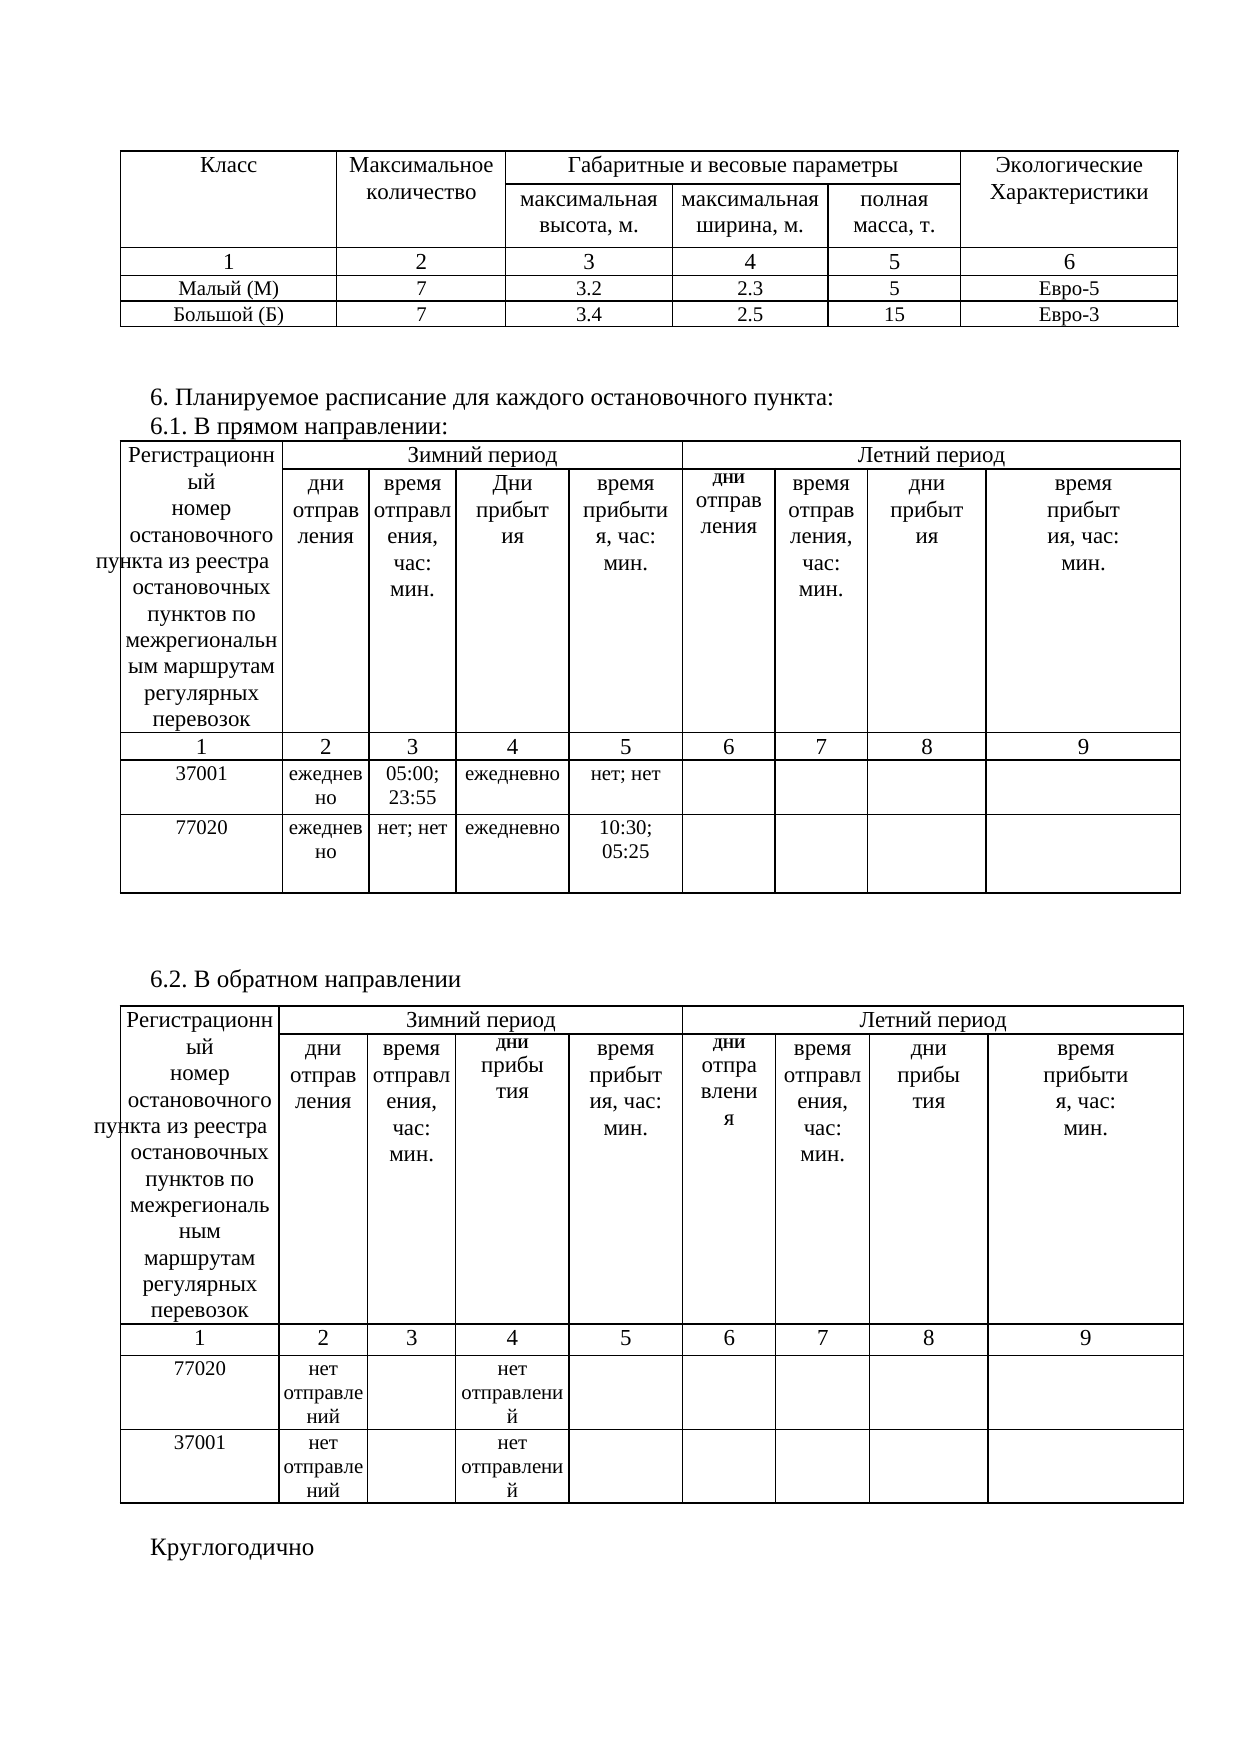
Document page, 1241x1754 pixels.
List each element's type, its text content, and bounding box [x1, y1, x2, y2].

table_header Класс [121, 152, 336, 247]
table_cell 37001 [121, 1430, 278, 1502]
table_cell 4 [456, 1325, 568, 1355]
table_cell 2 [280, 1325, 367, 1355]
table_cell [570, 1430, 682, 1502]
table_cell полная масса, т. [829, 185, 960, 247]
table_cell 8 [868, 733, 985, 759]
table_cell ДНИ отправ ления [683, 470, 774, 731]
table_cell [870, 1356, 987, 1428]
table_cell дни отправ ления [283, 470, 368, 731]
table_cell 37001 [121, 761, 282, 814]
table_cell максимальная ширина, м. [673, 185, 827, 247]
table_header Летний период [683, 1007, 1183, 1033]
table_cell 7 [337, 302, 505, 326]
table_cell [683, 815, 774, 892]
table_cell [368, 1356, 455, 1428]
table_cell 7 [776, 733, 867, 759]
table_cell ежедневно [283, 815, 368, 892]
table_cell [868, 815, 985, 892]
table_cell нет отправлений [456, 1356, 568, 1428]
table_cell нет; нет [370, 815, 455, 892]
table_cell дни прибы тия [870, 1035, 987, 1323]
table_header Регистрационный номер остановочного пункта из реестра остановочных пунктов по межрегиональным маршрутам регулярных перевозок [121, 1007, 278, 1323]
table_header Габаритные и весовые параметры [506, 152, 960, 183]
table_header Экологические Характеристики [961, 152, 1177, 247]
table_cell 1 [121, 1325, 278, 1355]
table_cell время отправл ения, час: мин. [368, 1035, 455, 1323]
table_cell ежедневно [283, 761, 368, 814]
table_cell [776, 1356, 869, 1428]
table_cell ежедневно [457, 761, 568, 814]
table_header Максимальное количество [337, 152, 505, 247]
table_cell 5 [570, 1325, 682, 1355]
table_cell время прибыти я, час: мин. [570, 470, 682, 731]
table_cell 8 [870, 1325, 987, 1355]
table_cell [989, 1356, 1183, 1428]
table_cell ДНИ отпра влени я [683, 1035, 775, 1323]
text 6.2. В обратном направлении [150, 964, 1090, 992]
table_cell Евро-3 [961, 302, 1177, 326]
table_cell 9 [989, 1325, 1183, 1355]
table_cell 2.3 [673, 276, 827, 300]
table_cell 3.2 [506, 276, 672, 300]
text 6. Планируемое расписание для каждого остановочного пункта: [150, 382, 1090, 411]
table_cell нет; нет [570, 761, 682, 814]
table_cell 6 [683, 1325, 775, 1355]
table_cell время отправл ения, час: мин. [776, 1035, 869, 1323]
table_cell время прибыт ия, час: мин. [987, 470, 1180, 731]
table_cell дни прибыт ия [868, 470, 985, 731]
table_cell 3.4 [506, 302, 672, 326]
table_cell время прибыт ия, час: мин. [570, 1035, 682, 1323]
table_cell 9 [987, 733, 1180, 759]
table_cell [989, 1430, 1183, 1502]
table_header Зимний период [280, 1007, 682, 1033]
table_cell время отправ ления, час: мин. [776, 470, 867, 731]
table_cell 6 [683, 733, 774, 759]
table_cell 15 [829, 302, 960, 326]
table_cell ежедневно [457, 815, 568, 892]
table_cell [868, 761, 985, 814]
table_cell Дни прибыт ия [457, 470, 568, 731]
table_cell время прибыти я, час: мин. [989, 1035, 1183, 1323]
table_cell 6 [961, 248, 1177, 274]
table_cell [570, 1356, 682, 1428]
table_header Регистрационный номер остановочного пункта из реестра остановочных пунктов по межрегиональным маршрутам регулярных перевозок [121, 442, 282, 731]
table_cell [987, 761, 1180, 814]
table_cell нет отправлений [456, 1430, 568, 1502]
table_cell 3 [370, 733, 455, 759]
table_cell 1 [121, 733, 282, 759]
table_cell [683, 761, 774, 814]
table_cell [683, 1356, 775, 1428]
text 6.1. В прямом направлении: [150, 411, 1090, 440]
table_cell [987, 815, 1180, 892]
table_cell время отправл ения, час: мин. [370, 470, 455, 731]
table_cell 2 [283, 733, 368, 759]
table_cell [870, 1430, 987, 1502]
table_cell 5 [829, 248, 960, 274]
table_cell 10:30; 05:25 [570, 815, 682, 892]
table_cell 3 [368, 1325, 455, 1355]
table_cell 77020 [121, 815, 282, 892]
table_cell 77020 [121, 1356, 278, 1428]
table_cell Малый (М) [121, 276, 336, 300]
table_cell ДНИ прибы тия [456, 1035, 568, 1323]
table_cell 05:00; 23:55 [370, 761, 455, 814]
table_cell 4 [457, 733, 568, 759]
table_cell [683, 1430, 775, 1502]
table_header Летний период [683, 442, 1180, 468]
table_cell 5 [570, 733, 682, 759]
table_cell нет отправлений [280, 1356, 367, 1428]
table_cell нет отправлений [280, 1430, 367, 1502]
table_cell 2 [337, 248, 505, 274]
table_cell 2.5 [673, 302, 827, 326]
table_cell 3 [506, 248, 672, 274]
table_cell 1 [121, 248, 336, 274]
table_cell [368, 1430, 455, 1502]
table_cell 4 [673, 248, 827, 274]
table_cell 5 [829, 276, 960, 300]
table_cell [776, 1430, 869, 1502]
table_cell максимальная высота, м. [506, 185, 672, 247]
table_header Зимний период [283, 442, 682, 468]
table_cell 7 [776, 1325, 869, 1355]
table_cell Большой (Б) [121, 302, 336, 326]
table_cell Евро-5 [961, 276, 1177, 300]
table_cell [776, 761, 867, 814]
table_cell [776, 815, 867, 892]
table_cell дни отправ ления [280, 1035, 367, 1323]
text Круглогодично [150, 1532, 1090, 1561]
table_cell 7 [337, 276, 505, 300]
